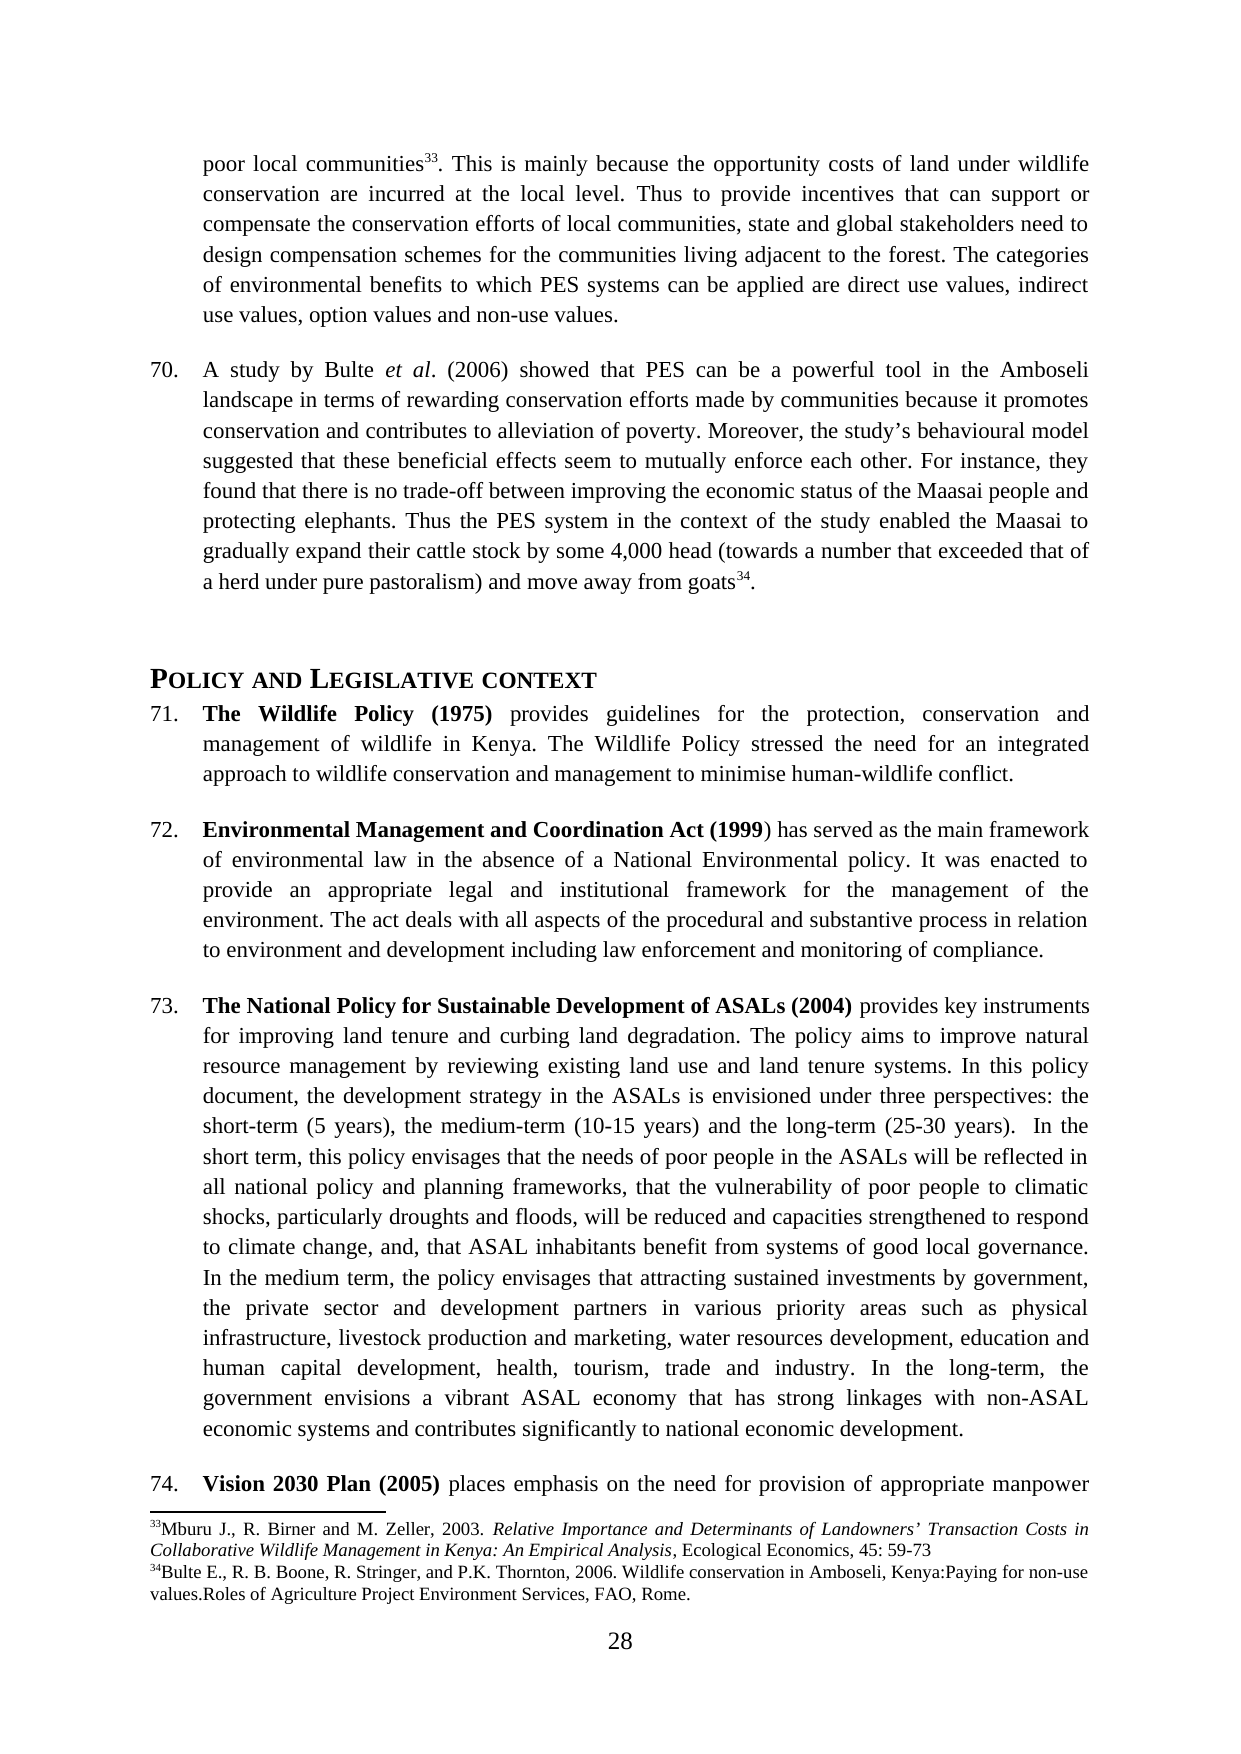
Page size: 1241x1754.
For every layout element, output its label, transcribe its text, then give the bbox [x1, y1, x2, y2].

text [150, 150, 1090, 327]
text The National Policy for Sustainable Development of ASALs (2004) provides key instruments for improving land tenure and curbing land degradation. The policy aims to improve natural resource management by reviewing existing land use and land tenure systems. In this policy document, the development strategy in the ASALs is envisioned under three perspectives: the short-term (5 years), the medium-term (10-15 years) and the long-term (25-30 years). In the short term, this policy envisages that the needs of poor people in the ASALs will be reflected in all national policy and planning frameworks, that the vulnerability of poor people to climatic shocks, particularly droughts and floods, will be reduced and capacities strengthened to respond to climate change, and, that ASAL inhabitants benefit from systems of good local governance. In the medium term, the policy envisages that attracting sustained investments by government, the private sector and development partners in various priority areas such as physical infrastructure, livestock production and marketing, water resources development, education and human capital development, health, tourism, trade and industry. In the long-term, the government envisions a vibrant ASAL economy that has strong linkages with non-ASAL economic systems and contributes significantly to national economic development. [150, 992, 1090, 1441]
text The Wildlife Policy (1975) provides guidelines for the protection, conservation and management of wildlife in Kenya. The Wildlife Policy stressed the need for an integrated approach to wildlife conservation and management to minimise human-wildlife conflict. [150, 700, 1090, 787]
subtitle Policy and Legislative context [150, 661, 1090, 695]
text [150, 1470, 1090, 1496]
text Environmental Management and Coordination Act (1999) has served as the main framework of environmental law in the absence of a National Environmental policy. It was enacted to provide an appropriate legal and institutional framework for the management of the environment. The act deals with all aspects of the procedural and substantive process in relation to environment and development including law enforcement and monitoring of compliance. [150, 816, 1090, 963]
text A study by Bulte et al. (2006) showed that PES can be a powerful tool in the Amboseli landscape in terms of rewarding conservation efforts made by communities because it promotes conservation and contributes to alleviation of poverty. Moreover, the study’s behavioural model suggested that these beneficial effects seem to mutually enforce each other. For instance, they found that there is no trade-off between improving the economic status of the Maasai people and protecting elephants. Thus the PES system in the context of the study enabled the Maasai to gradually expand their cattle stock by some 4,000 head (towards a number that exceeded that of a herd under pure pastoralism) and move away from goats. [150, 356, 1090, 594]
